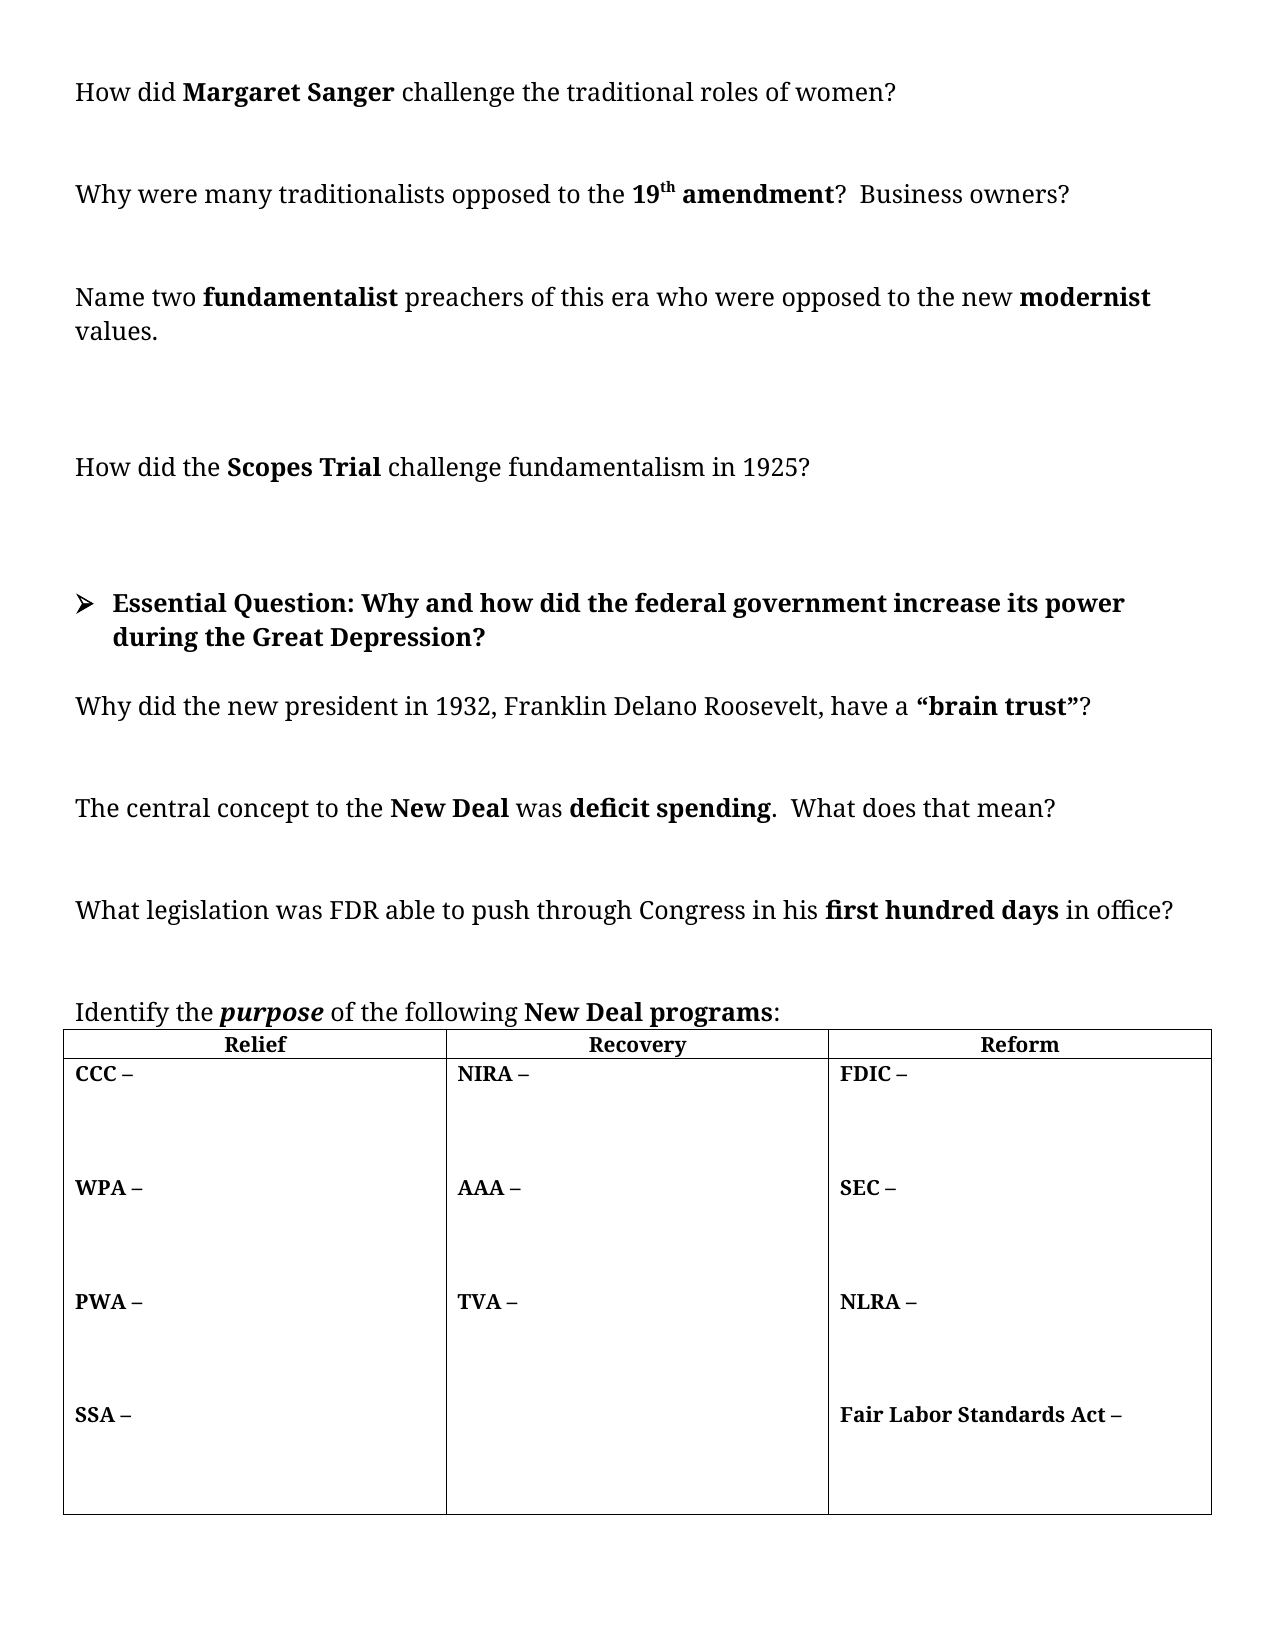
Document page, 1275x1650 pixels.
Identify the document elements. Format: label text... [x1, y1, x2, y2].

table_cell FDIC – SEC – NLRA – Fair Labor Standards Act – [829, 1059, 1211, 1514]
text Identify the purpose of the following New Deal programs: [75, 995, 1200, 1029]
text Why were many traditionalists opposed to the 19th amendment? Business owners? [75, 177, 1200, 211]
table_cell CCC – WPA – PWA – SSA – [64, 1059, 446, 1514]
text The central concept to the New Deal was deficit spending. What does that mean? [75, 790, 1200, 824]
table_header Reform [829, 1030, 1211, 1058]
table_header Relief [64, 1030, 446, 1058]
text How did Margaret Sanger challenge the traditional roles of women? [75, 75, 1200, 109]
list Essential Question: Why and how did the federal government increase its power during the Great Depression? [75, 586, 1200, 654]
table_cell NIRA – AAA – TVA – [447, 1059, 828, 1514]
text How did the Scopes Trial challenge fundamentalism in 1925? [75, 450, 1200, 484]
table_header Recovery [447, 1030, 828, 1058]
text Name two fundamentalist preachers of this era who were opposed to the new modernist values. [75, 279, 1200, 347]
text Why did the new president in 1932, Franklin Delano Roosevelt, have a “brain trust”? [75, 688, 1200, 722]
text What legislation was FDR able to push through Congress in his first hundred days in office? [75, 892, 1200, 927]
